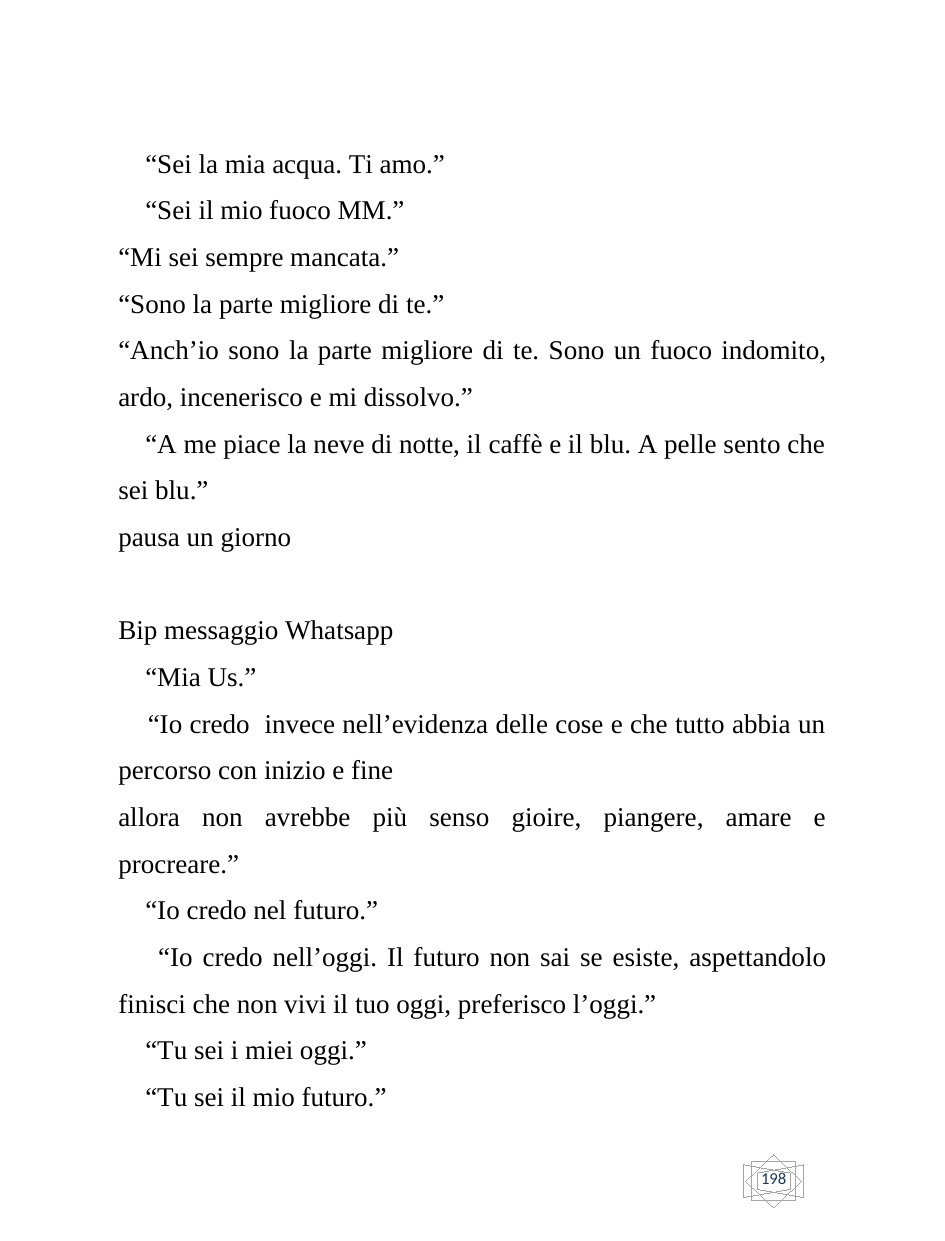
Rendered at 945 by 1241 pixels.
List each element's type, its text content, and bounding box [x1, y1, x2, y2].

text “Anch’io sono la parte migliore di te. Sono un fuoco indomito, ardo, incenerisco e mi dissolvo.” [118, 334, 827, 412]
text “Mi sei sempre mancata.” [118, 241, 827, 272]
text “Io credo nell’oggi. Il futuro non sai se esiste, aspettandolo finisci che non vivi il tuo oggi, preferisco l’oggi.” [118, 941, 827, 1019]
text “A me piace la neve di notte, il caffè e il blu. A pelle sento che sei blu.” [118, 428, 827, 506]
text “Io credo invece nell’evidenza delle cose e che tutto abbia un percorso con inizio e fine [118, 708, 827, 786]
text “Mia Us.” [118, 661, 827, 692]
text pausa un giorno [118, 521, 827, 552]
text Bip messaggio Whatsapp [118, 614, 827, 646]
text “Sei il mio fuoco MM.” [118, 194, 827, 226]
text “Io credo nel futuro.” [118, 894, 827, 926]
text “Sono la parte migliore di te.” [118, 288, 827, 319]
text “Tu sei il mio futuro.” [118, 1081, 827, 1112]
text “Sei la mia acqua. Ti amo.” [118, 148, 827, 179]
text “Tu sei i miei oggi.” [118, 1034, 827, 1066]
text allora non avrebbe più senso gioire, piangere, amare e procreare.” [118, 801, 827, 879]
